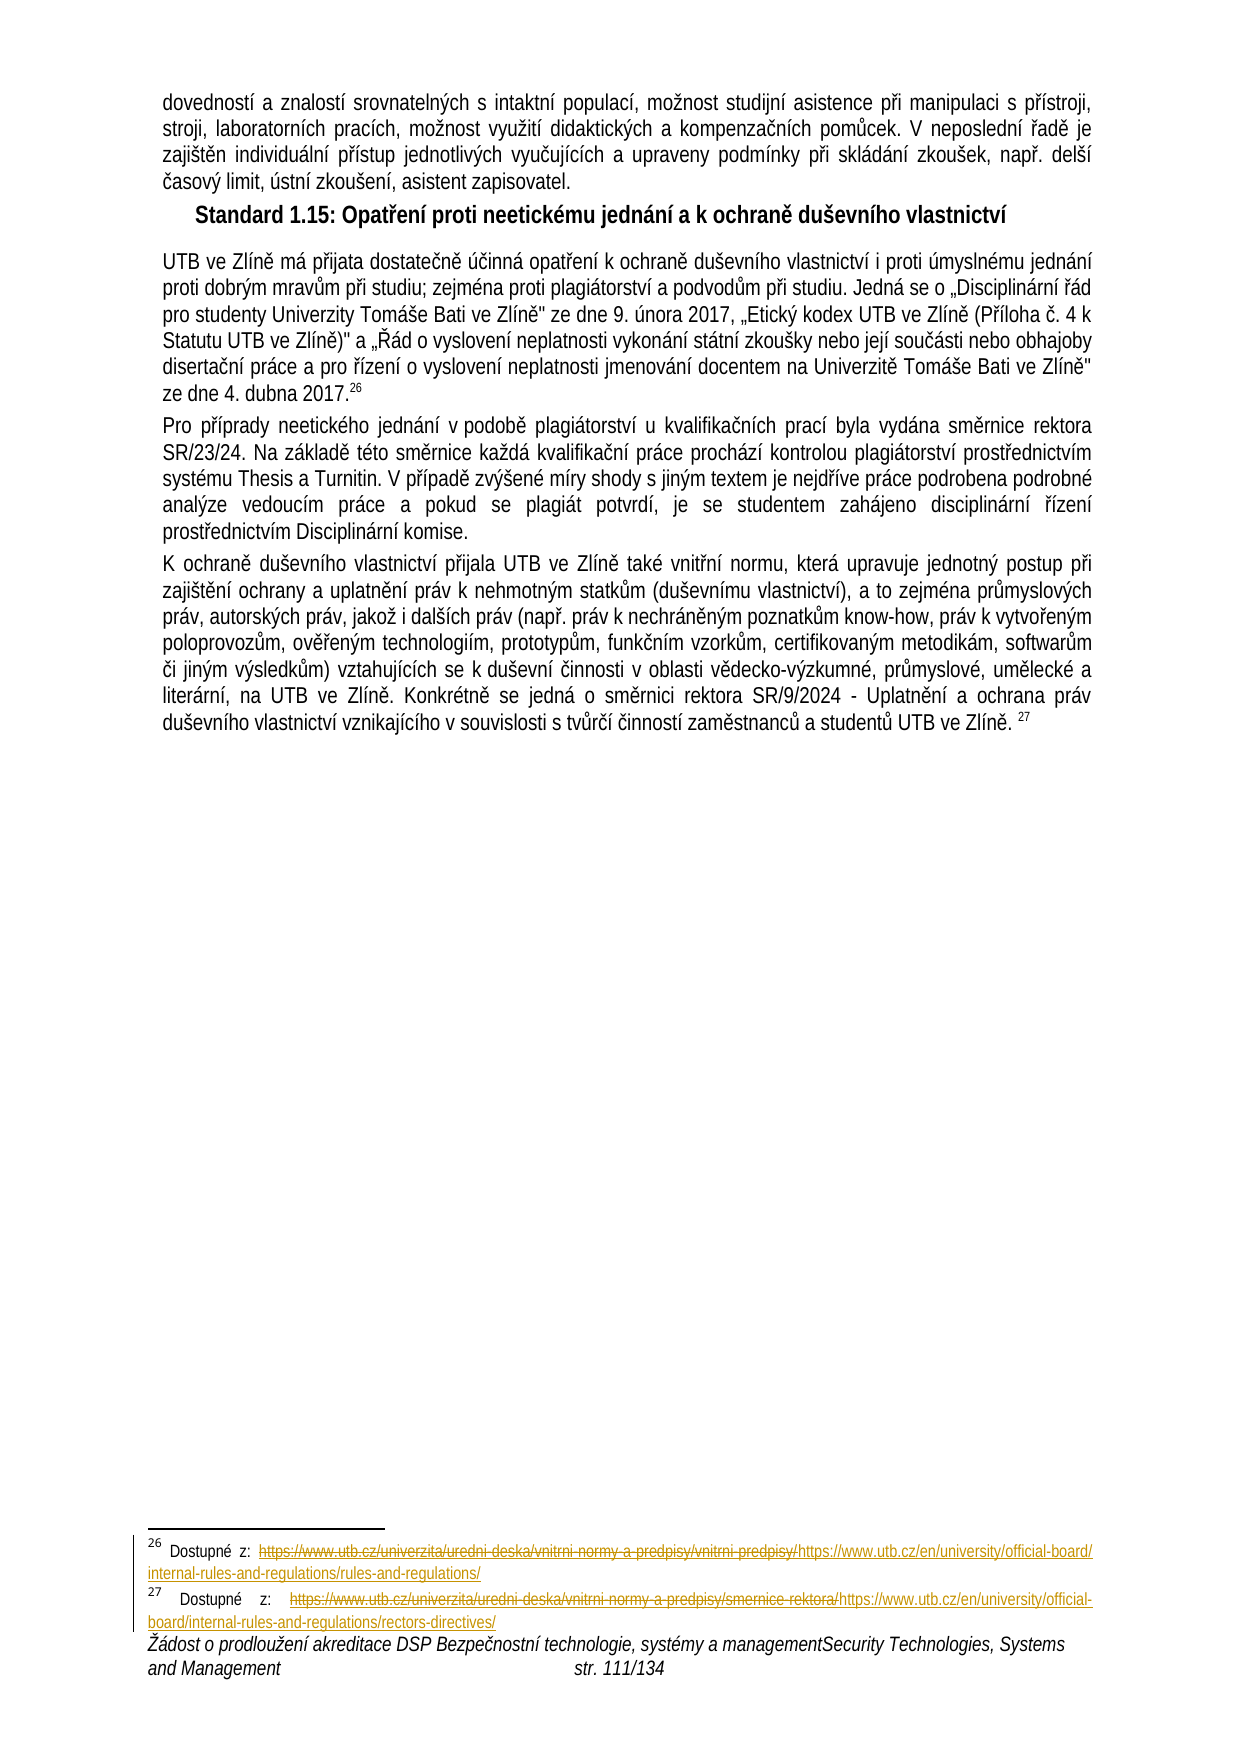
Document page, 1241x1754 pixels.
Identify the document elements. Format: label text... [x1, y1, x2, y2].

text Pro příprady neetického jednání v podobě plagiátorství u kvalifikačních prací byla vydána směrnice rektora SR/23/24. Na základě této směrnice každá kvalifikační práce prochází kontrolou plagiátorství prostřednictvím systému Thesis a Turnitin. V případě zvýšené míry shody s jiným textem je nejdříve práce podrobena podrobné analýze vedoucím práce a pokud se plagiát potvrdí, je se studentem zahájeno disciplinární řízení prostřednictvím Disciplinární komise. [162, 412, 1092, 544]
text UTB ve Zlíně má přijata dostatečně účinná opatření k ochraně duševního vlastnictví i proti úmyslnému jednání proti dobrým mravům při studiu; zejména proti plagiátorství a podvodům při studiu. Jedná se o „Disciplinární řád pro studenty Univerzity Tomáše Bati ve Zlíně" ze dne 9. února 2017, „Etický kodex UTB ve Zlíně (Příloha č. 4 k Statutu UTB ve Zlíně)" a „Řád o vyslovení neplatnosti vykonání státní zkoušky nebo její součásti nebo obhajoby disertační práce a pro řízení o vyslovení neplatnosti jmenování docentem na Univerzitě Tomáše Bati ve Zlíně" ze dne 4. dubna 2017. [162, 248, 1092, 406]
subtitle Standard 1.15: Opatření proti neetickému jednání a k ochraně duševního vlastnictví [195, 200, 1092, 229]
text K ochraně duševního vlastnictví přijala UTB ve Zlíně také vnitřní normu, která upravuje jednotný postup při zajištění ochrany a uplatnění práv k nehmotným statkům (duševnímu vlastnictví), a to zejména průmyslových práv, autorských práv, jakož i dalších práv (např. práv k nechráněným poznatkům know-how, práv k vytvořeným poloprovozům, ověřeným technologiím, prototypům, funkčním vzorkům, certifikovaným metodikám, softwarům či jiným výsledkům) vztahujících se k duševní činnosti v oblasti vědecko-výzkumné, průmyslové, umělecké a literární, na UTB ve Zlíně. Konkrétně se jedná o směrnici rektora SR/9/2024 - Uplatnění a ochrana práv duševního vlastnictví vznikajícího v souvislosti s tvůrčí činností zaměstnanců a studentů UTB ve Zlíně. [162, 550, 1092, 735]
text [162, 89, 1092, 194]
